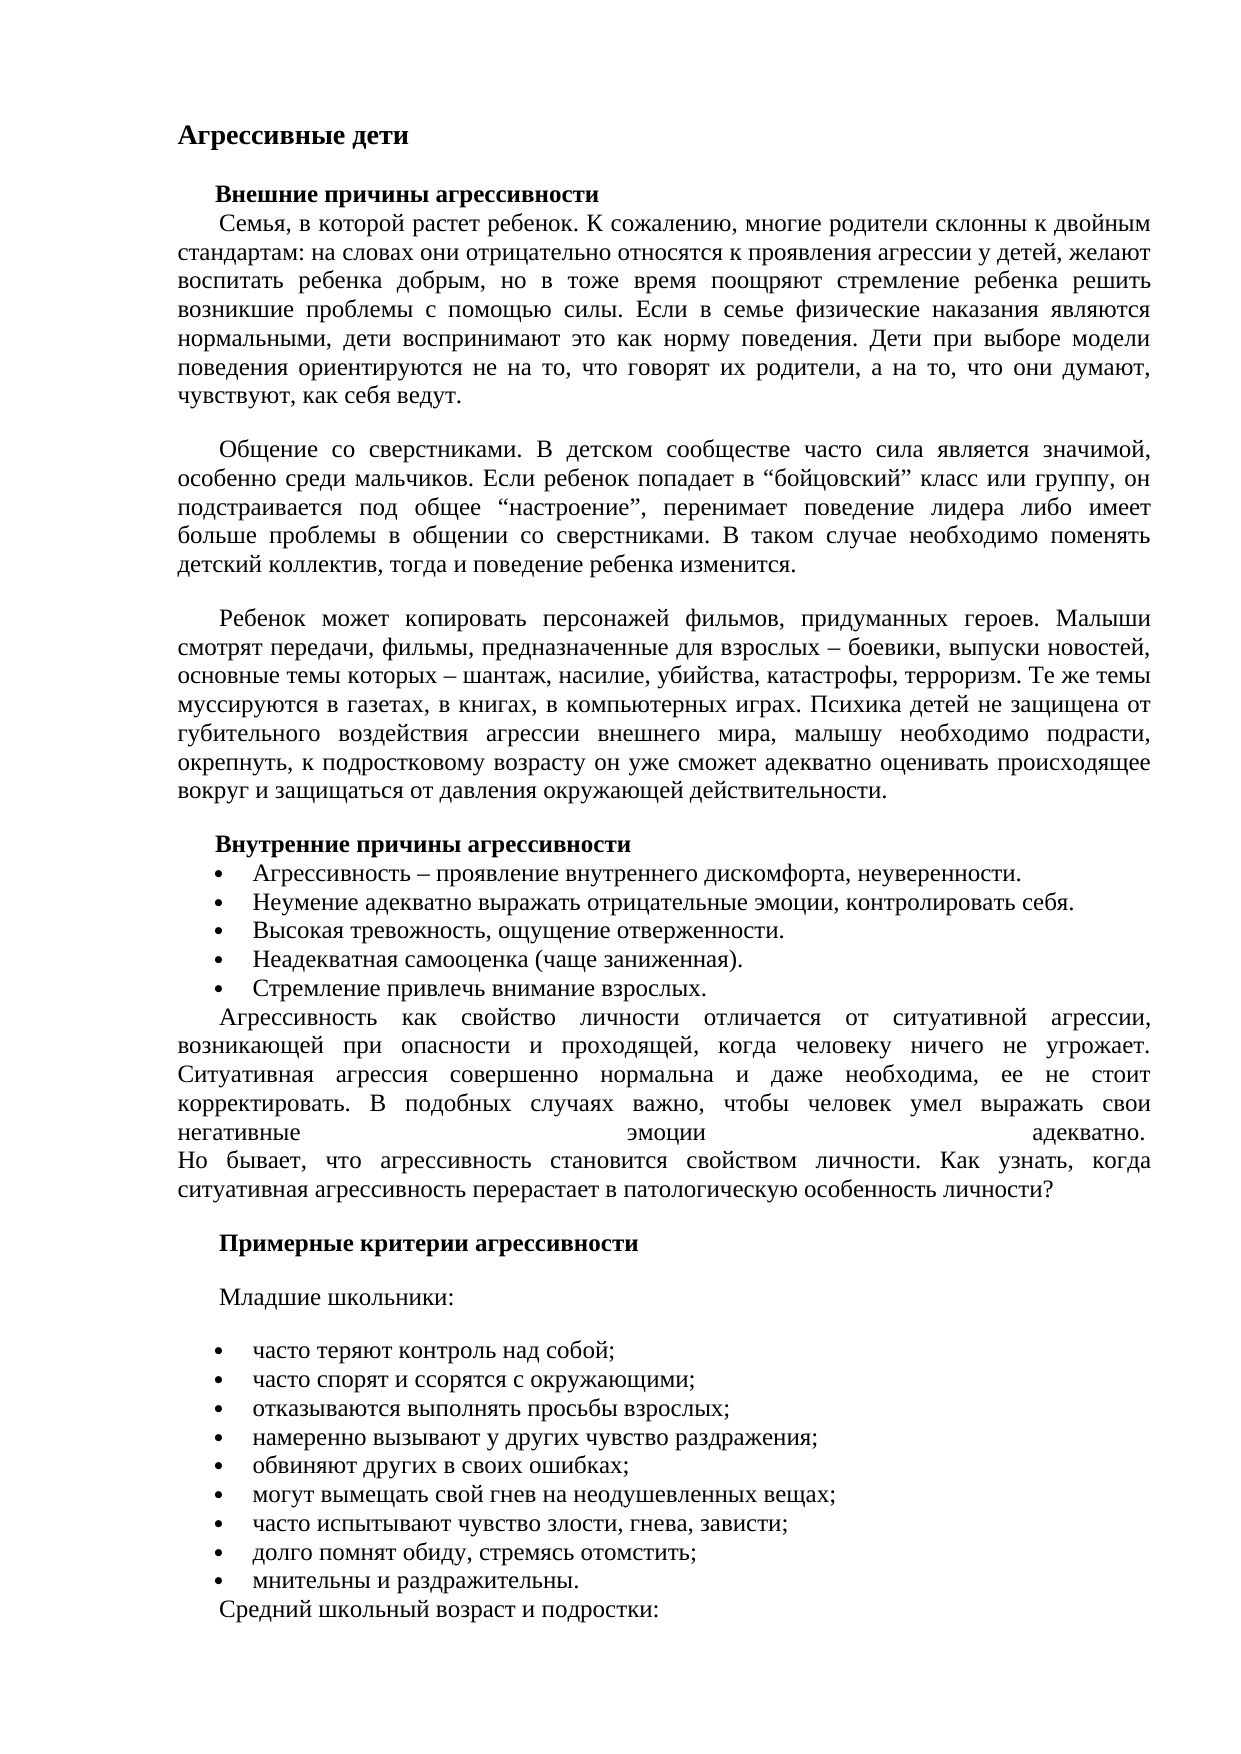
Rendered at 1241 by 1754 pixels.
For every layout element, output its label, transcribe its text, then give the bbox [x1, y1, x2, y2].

text Внешние причины агрессивности [215, 179, 1152, 208]
list часто теряют контроль над собой; [215, 1336, 1152, 1364]
list долго помнят обиду, стремясь отомстить; [215, 1537, 1152, 1566]
text Агрессивность как свойство личности отличается от ситуативной агрессии, возникающей при опасности и проходящей, когда человеку ничего не угрожает. Ситуативная агрессия совершенно нормальна и даже необходима, ее не стоит корректировать. В подобных случаях важно, чтобы человек умел выражать свои негативные эмоции адекватно. Но бывает, что агрессивность становится свойством личности. Как узнать, когда ситуативная агрессивность перерастает в патологическую особенность личности? [177, 1002, 1152, 1203]
text Агрессивные дети [177, 118, 1152, 151]
list Стремление привлечь внимание взрослых. [215, 973, 1152, 1002]
text Ребенок может копировать персонажей фильмов, придуманных героев. Малыши смотрят передачи, фильмы, предназначенные для взрослых – боевики, выпуски новостей, основные темы которых – шантаж, насилие, убийства, катастрофы, терроризм. Те же темы муссируются в газетах, в книгах, в компьютерных играх. Психика детей не защищена от губительного воздействия агрессии внешнего мира, малышу необходимо подрасти, окрепнуть, к подростковому возрасту он уже сможет адекватно оценивать происходящее вокруг и защищаться от давления окружающей действительности. [177, 603, 1152, 804]
text Младшие школьники: [177, 1282, 1152, 1311]
list часто спорят и ссорятся с окружающими; [215, 1364, 1152, 1393]
text Примерные критерии агрессивности [177, 1228, 1152, 1257]
list Неадекватная самооценка (чаще заниженная). [215, 944, 1152, 973]
list часто испытывают чувство злости, гнева, зависти; [215, 1508, 1152, 1537]
text Семья, в которой растет ребенок. К сожалению, многие родители склонны к двойным стандартам: на словах они отрицательно относятся к проявления агрессии у детей, желают воспитать ребенка добрым, но в тоже время поощряют стремление ребенка решить возникшие проблемы с помощью силы. Если в семье физические наказания являются нормальными, дети воспринимают это как норму поведения. Дети при выборе модели поведения ориентируются не на то, что говорят их родители, а на то, что они думают, чувствуют, как себя ведут. [177, 208, 1152, 409]
list обвиняют других в своих ошибках; [215, 1451, 1152, 1479]
text Общение со сверстниками. В детском сообществе часто сила является значимой, особенно среди мальчиков. Если ребенок попадает в “бойцовский” класс или группу, он подстраивается под общее “настроение”, перенимает поведение лидера либо имеет больше проблемы в общении со сверстниками. В таком случае необходимо поменять детский коллектив, тогда и поведение ребенка изменится. [177, 434, 1152, 578]
list намеренно вызывают у других чувство раздражения; [215, 1422, 1152, 1451]
list Неумение адекватно выражать отрицательные эмоции, контролировать себя. [215, 887, 1152, 916]
list Высокая тревожность, ощущение отверженности. [215, 916, 1152, 944]
list отказываются выполнять просьбы взрослых; [215, 1393, 1152, 1422]
text Внутренние причины агрессивности [215, 829, 1152, 858]
text Средний школьный возраст и подростки: [177, 1594, 1152, 1623]
list мнительны и раздражительны. [215, 1566, 1152, 1594]
list могут вымещать свой гнев на неодушевленных вещах; [215, 1479, 1152, 1508]
list Агрессивность – проявление внутреннего дискомфорта, неуверенности. [215, 858, 1152, 887]
